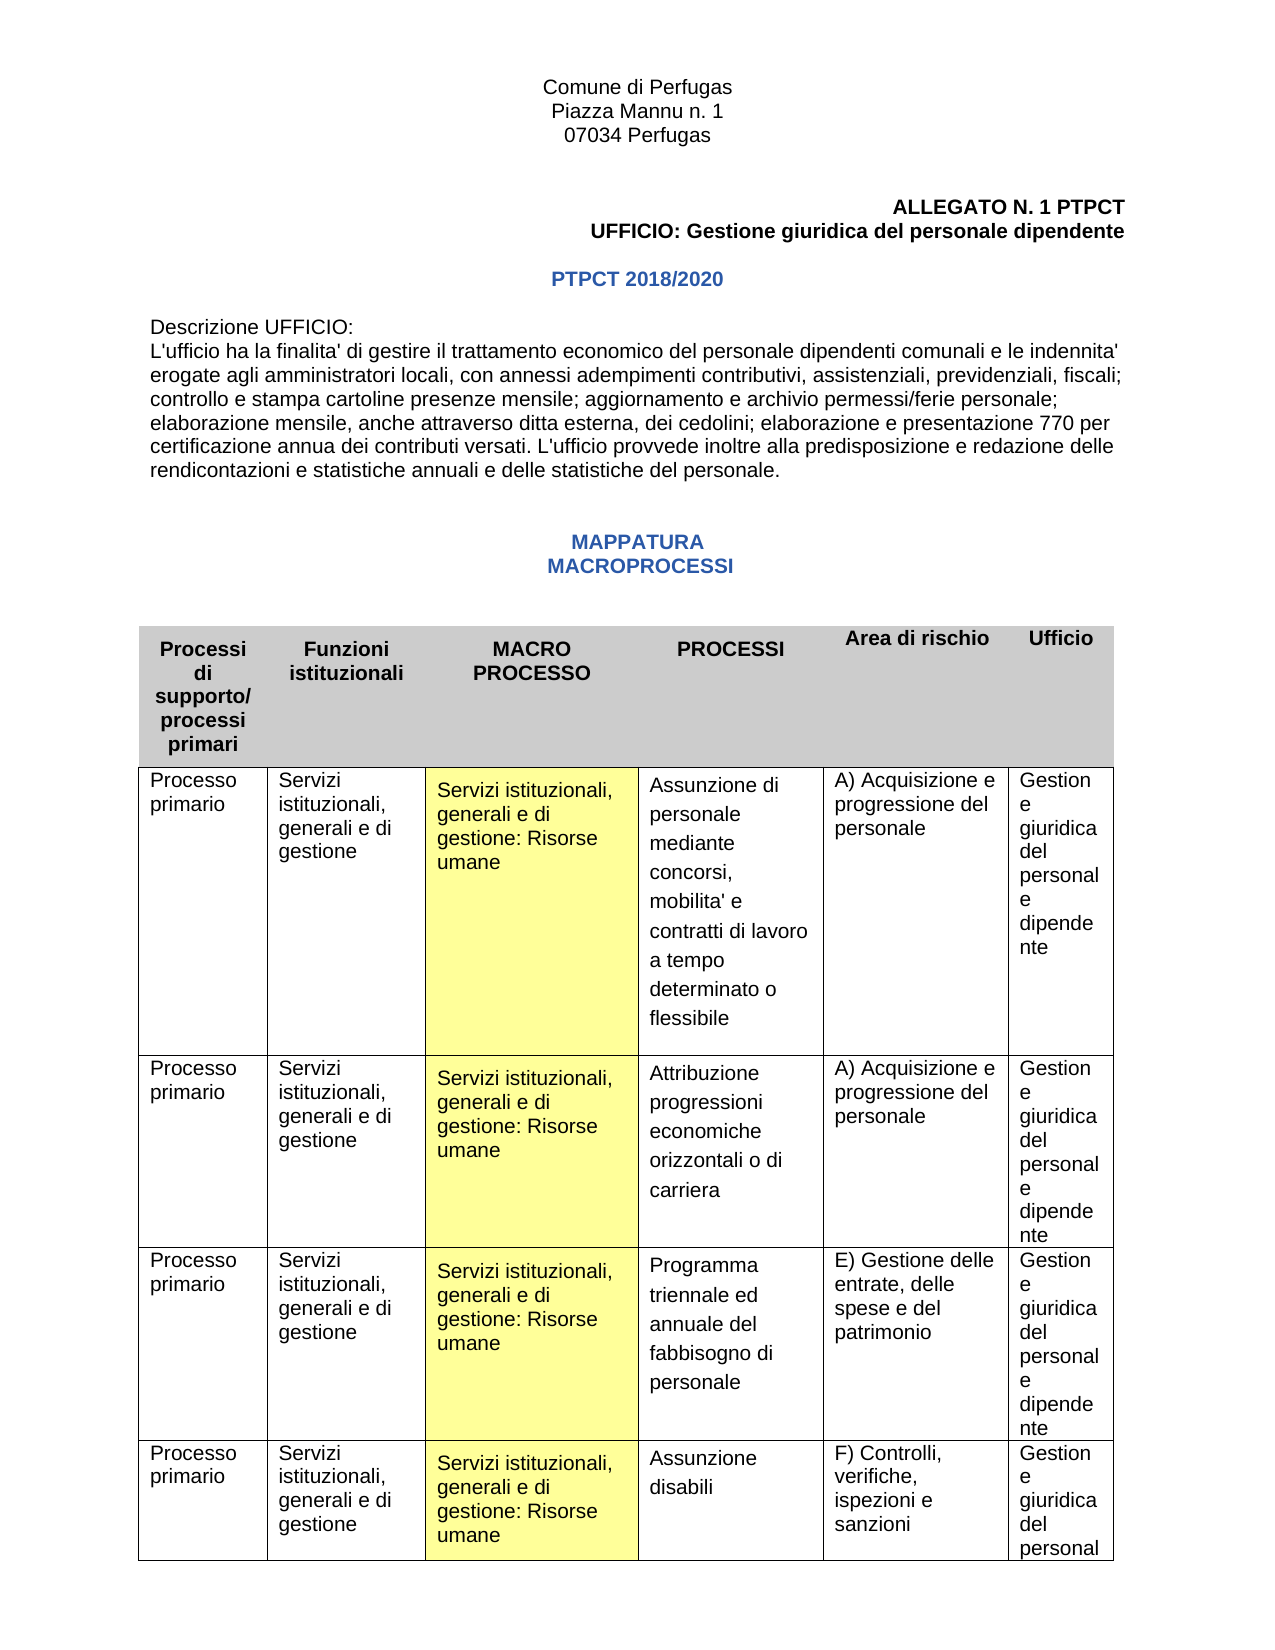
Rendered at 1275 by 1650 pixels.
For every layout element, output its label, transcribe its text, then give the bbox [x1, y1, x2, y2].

table_cell E) Gestione delle entrate, delle spese e del patrimonio [824, 1248, 1008, 1440]
table_cell Servizi istituzionali, generali e di gestione [268, 1056, 425, 1247]
text MAPPATURA [150, 530, 1125, 554]
table_cell Gestione giuridica del personale dipendente [1009, 1248, 1113, 1440]
text UFFICIO: Gestione giuridica del personale dipendente [150, 219, 1125, 243]
table_header Ufficio [1008, 626, 1114, 767]
text ALLEGATO N. 1 PTPCT [150, 195, 1125, 219]
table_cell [824, 1441, 1008, 1560]
table_cell Processo primario [139, 1248, 267, 1440]
table_header Processi di supporto/processi primari [139, 626, 267, 767]
table_cell Attribuzione progressioni economiche orizzontali o di carriera [639, 1056, 823, 1247]
table_cell A) Acquisizione e progressione del personale [824, 1056, 1008, 1247]
text L'ufficio ha la finalita' di gestire il trattamento economico del personale dipendenti comunali e le indennita' erogate agli amministratori locali, con annessi adempimenti contributivi, assistenziali, previdenziali, fiscali; controllo e stampa cartoline presenze mensile; aggiornamento e archivio permessi/ferie personale; elaborazione mensile, anche attraverso ditta esterna, dei cedolini; elaborazione e presentazione 770 per certificazione annua dei contributi versati. L'ufficio provvede inoltre alla predisposizione e redazione delle rendicontazioni e statistiche annuali e delle statistiche del personale. [150, 338, 1125, 482]
table_cell A) Acquisizione e progressione del personale [824, 768, 1008, 1055]
table_cell Gestione giuridica del personale dipendente [1009, 1056, 1113, 1247]
table_cell Servizi istituzionali, generali e di gestione: Risorse umane [426, 768, 638, 1055]
table_cell Gestione giuridica del personale dipendente [1009, 768, 1113, 1055]
table_cell Servizi istituzionali, generali e di gestione: Risorse umane [426, 1056, 638, 1247]
text PTPCT 2018/2020 [150, 267, 1125, 291]
table_cell Assunzione di personale mediante concorsi, mobilita' e contratti di lavoro a tempo determinato o flessibile [639, 768, 823, 1055]
text Descrizione UFFICIO: [150, 314, 1125, 338]
table_cell Processo primario [139, 1441, 267, 1560]
table_cell Assunzione disabili [639, 1441, 823, 1560]
text MACROPROCESSI [150, 554, 1125, 578]
table_cell Servizi istituzionali, generali e di gestione [268, 768, 425, 1055]
table_header Funzioni istituzionali [267, 626, 426, 767]
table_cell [1009, 1441, 1113, 1560]
table_cell Processo primario [139, 1056, 267, 1247]
table_cell Processo primario [139, 768, 267, 1055]
table_header PROCESSI [638, 626, 823, 767]
table_cell Programma triennale ed annuale del fabbisogno di personale [639, 1248, 823, 1440]
text Comune di Perfugas [150, 75, 1125, 99]
table_header MACRO PROCESSO [426, 626, 638, 767]
table_cell Servizi istituzionali, generali e di gestione [268, 1248, 425, 1440]
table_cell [426, 1441, 638, 1560]
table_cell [268, 1441, 425, 1560]
text 07034 Perfugas [150, 123, 1125, 147]
table_header Area di rischio [823, 626, 1008, 767]
text Piazza Mannu n. 1 [150, 99, 1125, 123]
table_cell Servizi istituzionali, generali e di gestione: Risorse umane [426, 1248, 638, 1440]
